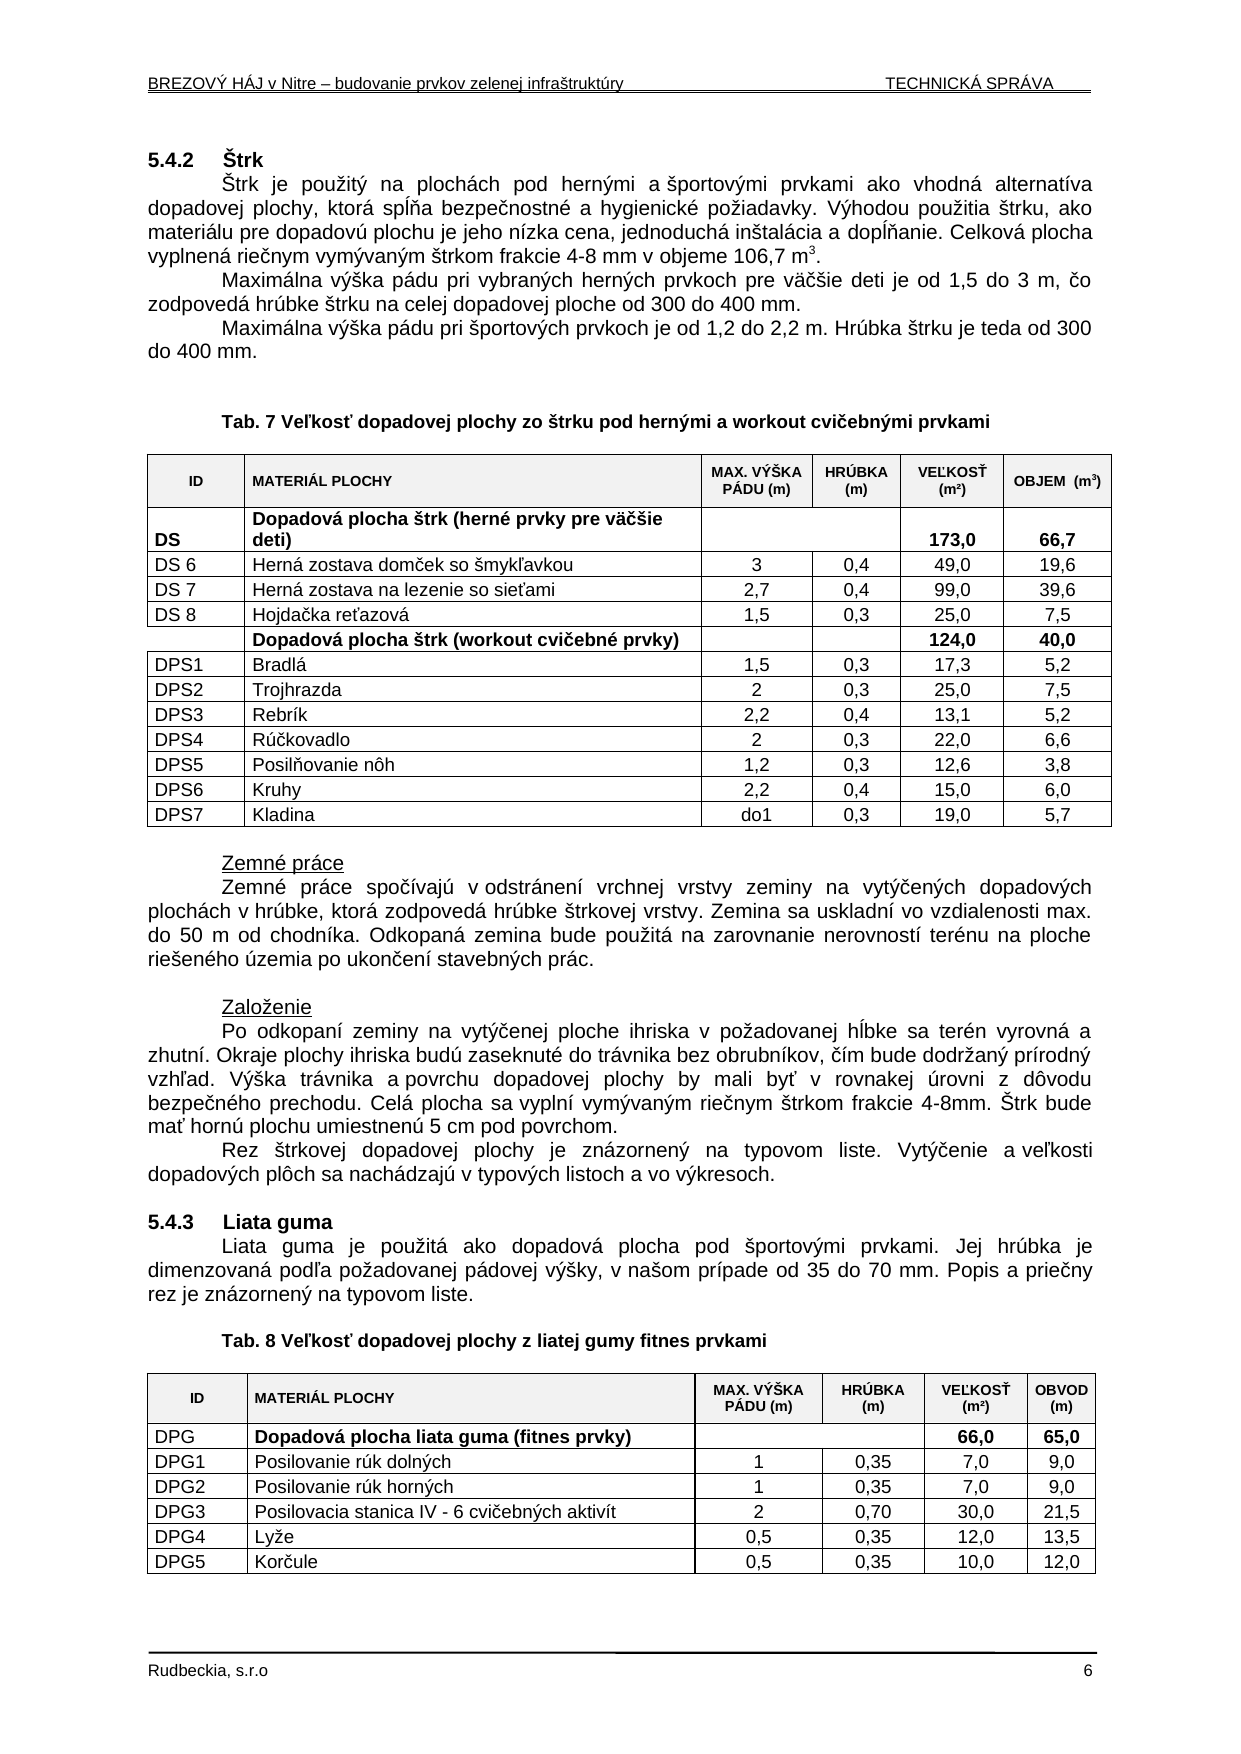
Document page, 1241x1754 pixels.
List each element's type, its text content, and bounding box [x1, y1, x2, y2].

table_cell DS 8 [148, 602, 244, 626]
table_cell 39,6 [1004, 577, 1111, 601]
table_cell 173,0 [901, 508, 1003, 551]
table_cell 0,3 [813, 652, 900, 676]
table_cell Kladina [245, 802, 701, 826]
table_cell 2,2 [702, 777, 812, 801]
table_cell 0,4 [813, 577, 900, 601]
table_cell Rebrík [245, 702, 701, 726]
table_cell Posilovanie rúk horných [248, 1474, 694, 1497]
table_cell 1,2 [702, 752, 812, 776]
table_cell DPG2 [148, 1474, 247, 1497]
table_cell 9,0 [1028, 1449, 1095, 1472]
text Zemné práce spočívajú v odstránení vrchnej vrstvy zeminy na vytýčených dopadových plochách v hrúbke, ktorá zodpovedá hrúbke štrkovej vrstvy. Zemina sa uskladní vo vzdialenosti max. do 50 m od chodníka. Odkopaná zemina bude použitá na zarovnanie nerovností terénu na ploche riešeného územia po ukončení stavebných prác. [148, 875, 1093, 971]
table_cell 2 [696, 1499, 822, 1522]
table_cell 99,0 [901, 577, 1003, 601]
table_cell 0,4 [813, 702, 900, 726]
table_cell Kruhy [245, 777, 701, 801]
table_cell DPS7 [148, 802, 244, 826]
subtitle Štrk [148, 148, 1093, 172]
table_cell DPG3 [148, 1499, 247, 1522]
table_cell 3,8 [1004, 752, 1111, 776]
table_cell 0,35 [823, 1449, 924, 1472]
table_cell Posilovanie rúk dolných [248, 1449, 694, 1472]
table_header MAX. VÝŠKA PÁDU (m) [696, 1374, 822, 1422]
table_cell 0,3 [813, 802, 900, 826]
table_cell Dopadová plocha liata guma (fitnes prvky) [248, 1424, 694, 1447]
text Liata guma je použitá ako dopadová plocha pod športovými prvkami. Jej hrúbka je dimenzovaná podľa požadovanej pádovej výšky, v našom prípade od 35 do 70 mm. Popis a priečny rez je znázornený na typovom liste. [148, 1234, 1093, 1306]
table_cell [702, 508, 812, 551]
text Založenie [148, 994, 1093, 1018]
table_cell Trojhrazda [245, 677, 701, 701]
table_cell 1,5 [702, 602, 812, 626]
table_cell 1,5 [702, 652, 812, 676]
table_cell [696, 1424, 822, 1447]
table_cell Korčule [248, 1549, 694, 1572]
table_cell Hojdačka reťazová [245, 602, 701, 626]
table_cell 0,5 [696, 1524, 822, 1547]
table_cell Posilňovanie nôh [245, 752, 701, 776]
table_cell [147, 627, 244, 651]
table_cell [812, 508, 900, 551]
table_cell DPS1 [148, 652, 244, 676]
table_header HRÚBKA (m) [823, 1374, 924, 1422]
table_cell 0,70 [823, 1499, 924, 1522]
table_cell 5,2 [1004, 702, 1111, 726]
table_header MATERIÁL PLOCHY [245, 455, 701, 507]
table_cell 2 [702, 727, 812, 751]
text Rez štrkovej dopadovej plochy je znázornený na typovom liste. Vytýčenie a veľkosti dopadových plôch sa nachádzajú v typových listoch a vo výkresoch. [148, 1138, 1093, 1186]
table_cell DS [148, 508, 244, 551]
table_cell 0,4 [813, 552, 900, 576]
table_cell 66,7 [1004, 508, 1111, 551]
table_cell 25,0 [901, 602, 1003, 626]
table_cell 2,7 [702, 577, 812, 601]
table_header OBJEM (m3) [1004, 455, 1111, 507]
table_cell [813, 627, 900, 651]
table_cell Posilovacia stanica IV - 6 cvičebných aktivít [248, 1499, 694, 1522]
table_cell 17,3 [901, 652, 1003, 676]
table_cell Herná zostava domček so šmykľavkou [245, 552, 701, 576]
table_cell 0,3 [813, 677, 900, 701]
table_cell 65,0 [1028, 1424, 1095, 1447]
table_header MAX. VÝŠKA PÁDU (m) [702, 455, 812, 507]
table_cell 13,1 [901, 702, 1003, 726]
table_cell 0,3 [813, 602, 900, 626]
table_cell DPG4 [148, 1524, 247, 1547]
table_cell 21,5 [1028, 1499, 1095, 1522]
table_cell DS 7 [148, 577, 244, 601]
text Maximálna výška pádu pri vybraných herných prvkoch pre väčšie deti je od 1,5 do 3 m, čo zodpovedá hrúbke štrku na celej dopadovej ploche od 300 do 400 mm. [148, 267, 1093, 315]
text Tab. 7 Veľkosť dopadovej plochy zo štrku pod hernými a workout cvičebnými prvkami [148, 411, 1093, 433]
table_cell do1 [702, 802, 812, 826]
table_cell 5,2 [1004, 652, 1111, 676]
table_cell DPS4 [148, 727, 244, 751]
table_cell 124,0 [901, 627, 1003, 651]
table_cell DPS3 [148, 702, 244, 726]
text Maximálna výška pádu pri športových prvkoch je od 1,2 do 2,2 m. Hrúbka štrku je teda od 300 do 400 mm. [148, 315, 1093, 363]
table_cell 1 [696, 1449, 822, 1472]
table_cell Lyže [248, 1524, 694, 1547]
text Zemné práce [148, 851, 1093, 875]
table_header OBVOD (m) [1028, 1374, 1095, 1422]
table_cell 0,35 [823, 1474, 924, 1497]
table_header HRÚBKA (m) [813, 455, 900, 507]
table_cell Bradlá [245, 652, 701, 676]
text Po odkopaní zeminy na vytýčenej ploche ihriska v požadovanej hĺbke sa terén vyrovná a zhutní. Okraje plochy ihriska budú zaseknuté do trávnika bez obrubníkov, čím bude dodržaný prírodný vzhľad. Výška trávnika a povrchu dopadovej plochy by mali byť v rovnakej úrovni z dôvodu bezpečného prechodu. Celá plocha sa vyplní vymývaným riečnym štrkom frakcie 4-8mm. Štrk bude mať hornú plochu umiestnenú 5 cm pod povrchom. [148, 1018, 1093, 1138]
table_cell 7,0 [925, 1474, 1027, 1497]
table_cell 6,0 [1004, 777, 1111, 801]
table_cell 49,0 [901, 552, 1003, 576]
table_cell 7,5 [1004, 677, 1111, 701]
table_cell DPG [148, 1424, 247, 1447]
table_cell DS 6 [148, 552, 244, 576]
table_cell 9,0 [1028, 1474, 1095, 1497]
table_cell 2,2 [702, 702, 812, 726]
table_cell 0,3 [813, 752, 900, 776]
table_cell Rúčkovadlo [245, 727, 701, 751]
table_cell DPG1 [148, 1449, 247, 1472]
table_cell 10,0 [925, 1549, 1027, 1572]
table_cell Dopadová plocha štrk (herné prvky pre väčšie deti) [245, 508, 701, 551]
subtitle Liata guma [148, 1210, 1093, 1234]
table_header MATERIÁL PLOCHY [248, 1374, 694, 1422]
table_cell 0,3 [813, 727, 900, 751]
table_cell 15,0 [901, 777, 1003, 801]
table_cell 12,0 [1028, 1549, 1095, 1572]
table_cell 0,35 [823, 1549, 924, 1572]
table_cell 6,6 [1004, 727, 1111, 751]
table_cell 13,5 [1028, 1524, 1095, 1547]
table_cell 5,7 [1004, 802, 1111, 826]
table_cell DPS6 [148, 777, 244, 801]
table_cell 40,0 [1004, 627, 1111, 651]
table_cell 0,4 [813, 777, 900, 801]
table_cell 3 [702, 552, 812, 576]
table_cell 25,0 [901, 677, 1003, 701]
table_cell 12,0 [925, 1524, 1027, 1547]
table_cell 22,0 [901, 727, 1003, 751]
table_cell 66,0 [925, 1424, 1027, 1447]
table_cell 12,6 [901, 752, 1003, 776]
table_cell 30,0 [925, 1499, 1027, 1522]
text Štrk je použitý na plochách pod hernými a športovými prvkami ako vhodná alternatíva dopadovej plochy, ktorá spĺňa bezpečnostné a hygienické požiadavky. Výhodou použitia štrku, ako materiálu pre dopadovú plochu je jeho nízka cena, jednoduchá inštalácia a dopĺňanie. Celková plocha vyplnená riečnym vymývaným štrkom frakcie 4-8 mm v objeme 106,7 m3. [148, 172, 1093, 267]
table_cell DPS2 [148, 677, 244, 701]
table_cell 19,6 [1004, 552, 1111, 576]
table_cell DPS5 [148, 752, 244, 776]
table_cell 0,35 [823, 1524, 924, 1547]
table_cell 1 [696, 1474, 822, 1497]
text Tab. 8 Veľkosť dopadovej plochy z liatej gumy fitnes prvkami [148, 1330, 1093, 1352]
table_cell 2 [702, 677, 812, 701]
table_cell DPG5 [148, 1549, 247, 1572]
table_cell [822, 1424, 924, 1447]
table_cell 7,5 [1004, 602, 1111, 626]
table_cell Herná zostava na lezenie so sieťami [245, 577, 701, 601]
table_header VEĽKOSŤ (m²) [901, 455, 1003, 507]
table_cell 0,5 [696, 1549, 822, 1572]
table_header ID [148, 1374, 247, 1422]
table_cell [702, 627, 812, 651]
table_cell 19,0 [901, 802, 1003, 826]
table_cell Dopadová plocha štrk (workout cvičebné prvky) [245, 627, 701, 651]
table_header VEĽKOSŤ (m²) [925, 1374, 1027, 1422]
table_cell 7,0 [925, 1449, 1027, 1472]
table_header ID [148, 455, 244, 507]
